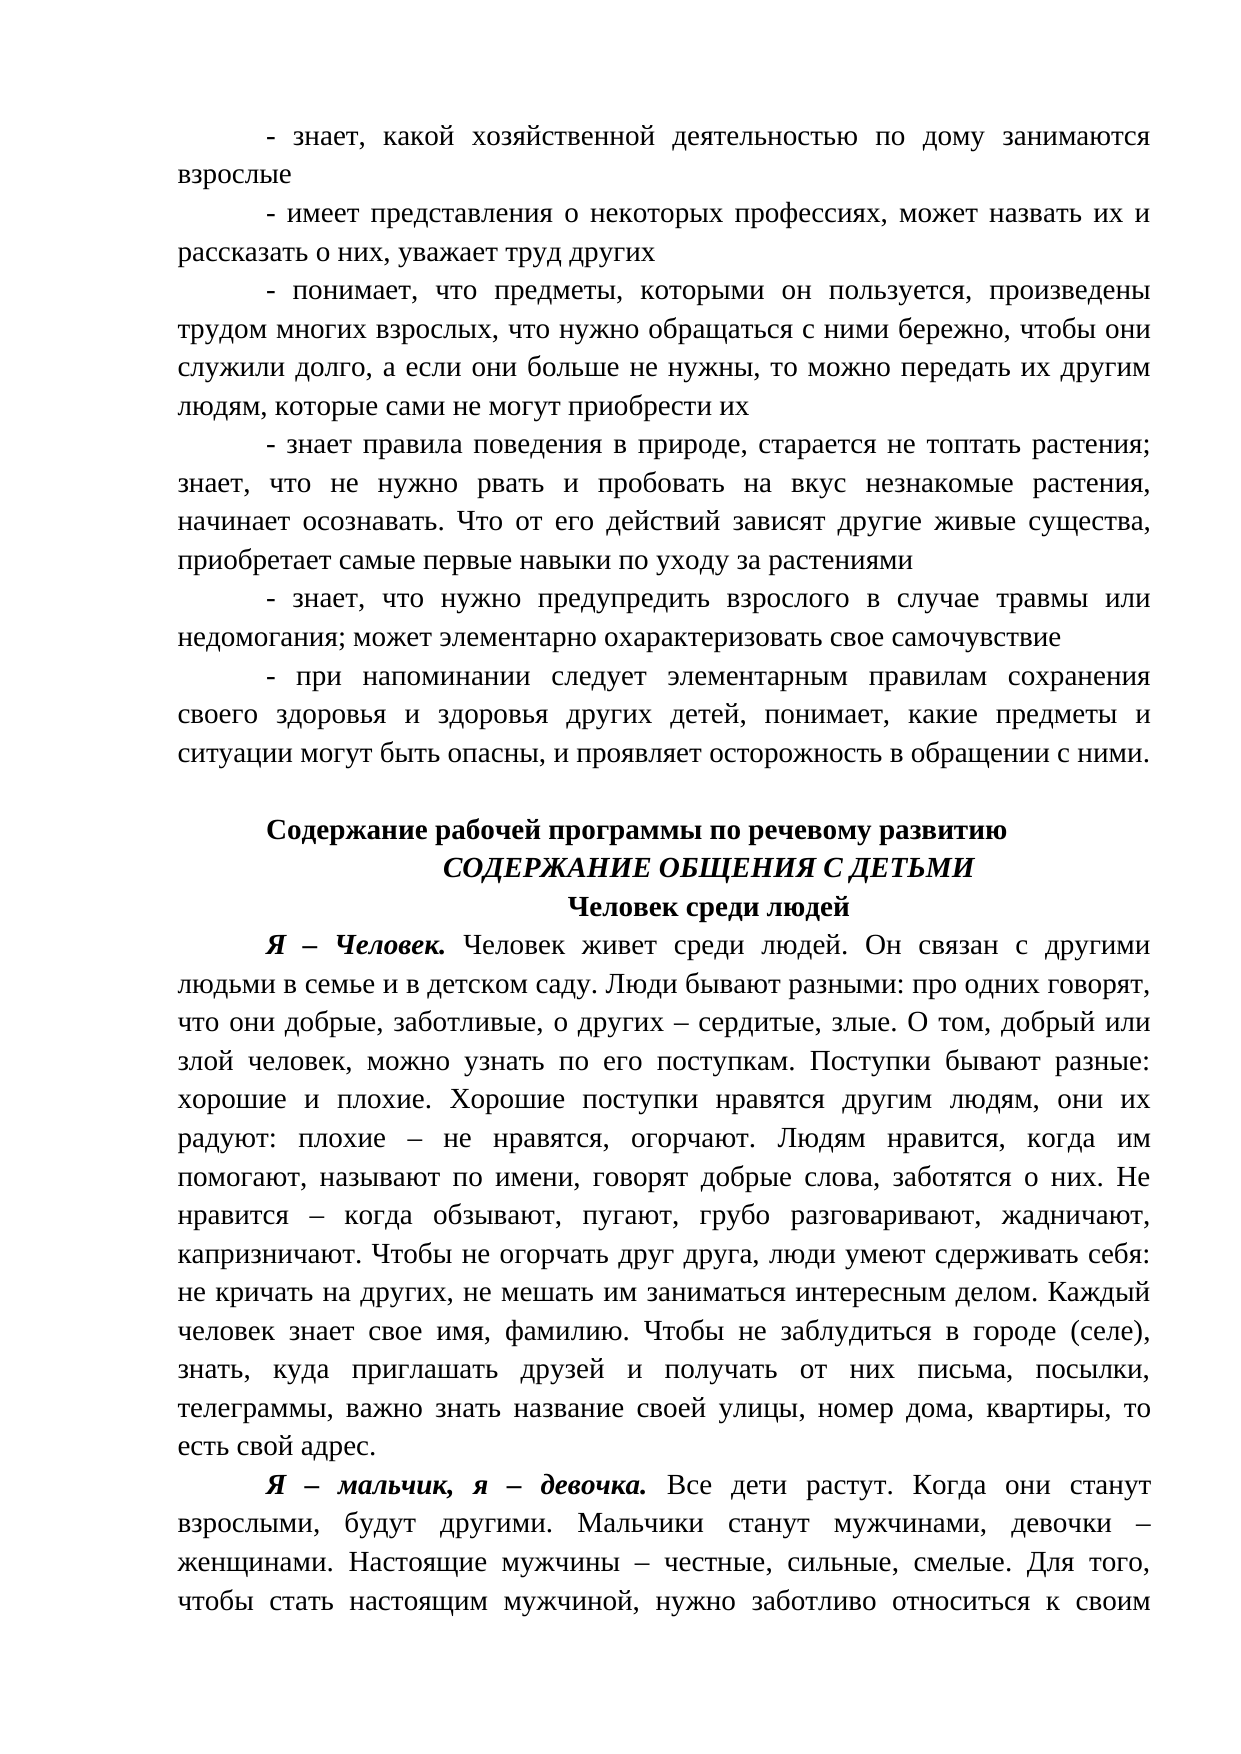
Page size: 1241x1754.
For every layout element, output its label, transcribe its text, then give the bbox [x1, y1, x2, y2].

text - при напоминании следует элементарным правилам сохранения своего здоровья и здоровья других детей, понимает, какие предметы и ситуации могут быть опасны, и проявляет осторожность в обращении с ними. [177, 658, 1152, 768]
text Содержание рабочей программы по речевому развитию [177, 812, 1152, 845]
text - знает, что нужно предупредить взрослого в случае травмы или недомогания; может элементарно охарактеризовать свое самочувствие [177, 581, 1152, 653]
text - имеет представления о некоторых профессиях, может назвать их и рассказать о них, уважает труд других [177, 195, 1152, 267]
text СОДЕРЖАНИЕ ОБЩЕНИЯ С ДЕТЬМИ [177, 850, 1152, 884]
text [177, 1467, 1152, 1616]
text - знает, какой хозяйственной деятельностью по дому занимаются взрослые [177, 118, 1152, 190]
text - знает правила поведения в природе, старается не топтать растения; знает, что не нужно рвать и пробовать на вкус незнакомые растения, начинает осознавать. Что от его действий зависят другие живые существа, приобретает самые первые навыки по уходу за растениями [177, 426, 1152, 576]
text Я – Человек. Человек живет среди людей. Он связан с другими людьми в семье и в детском саду. Люди бывают разными: про одних говорят, что они добрые, заботливые, о других – сердитые, злые. О том, добрый или злой человек, можно узнать по его поступкам. Поступки бывают разные: хорошие и плохие. Хорошие поступки нравятся другим людям, они их радуют: плохие – не нравятся, огорчают. Людям нравится, когда им помогают, называют по имени, говорят добрые слова, заботятся о них. Не нравится – когда обзывают, пугают, грубо разговаривают, жадничают, капризничают. Чтобы не огорчать друг друга, люди умеют сдерживать себя: не кричать на других, не мешать им заниматься интересным делом. Каждый человек знает свое имя, фамилию. Чтобы не заблудиться в городе (селе), знать, куда приглашать друзей и получать от них письма, посылки, телеграммы, важно знать название своей улицы, номер дома, квартиры, то есть свой адрес. [177, 927, 1152, 1462]
text Человек среди людей [177, 889, 1152, 922]
text - понимает, что предметы, которыми он пользуется, произведены трудом многих взрослых, что нужно обращаться с ними бережно, чтобы они служили долго, а если они больше не нужны, то можно передать их другим людям, которые сами не могут приобрести их [177, 272, 1152, 421]
